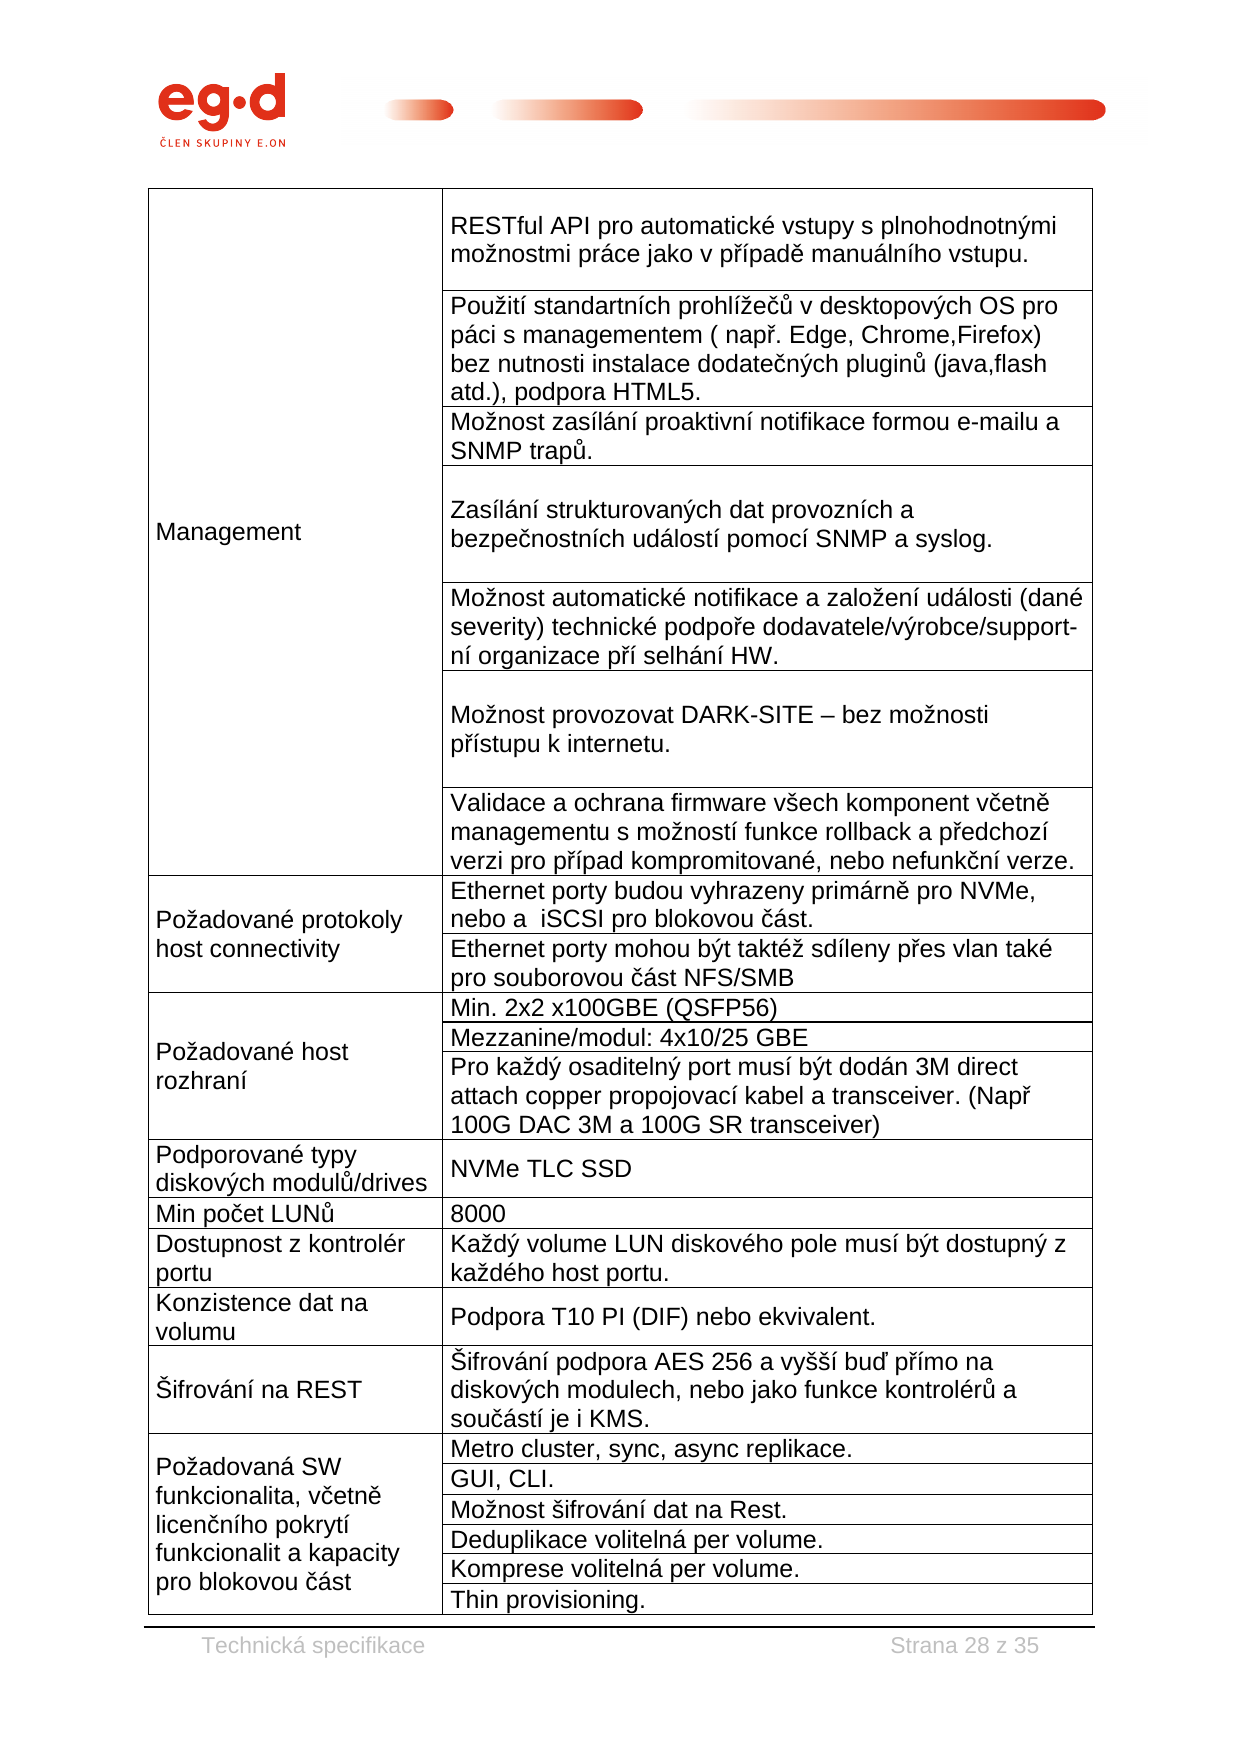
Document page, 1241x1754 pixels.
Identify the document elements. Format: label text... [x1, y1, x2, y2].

table_cell Metro cluster, sync, async replikace. [443, 1434, 1092, 1462]
table_cell Šifrování podpora AES 256 a vyšší buď přímo na diskových modulech, nebo jako funkce kontrolérů a součástí je i KMS. [443, 1346, 1092, 1433]
table_cell Validace a ochrana firmware všech komponent včetně managementu s možností funkce rollback a předchozí verzi pro případ kompromitované, nebo nefunkční verze. [443, 788, 1092, 874]
table_cell Požadovaná SW funkcionalita, včetně licenčního pokrytí funkcionalit a kapacity pro blokovou část [149, 1434, 442, 1614]
table_cell Možnost šifrování dat na Rest. [443, 1495, 1092, 1523]
table_cell Šifrování na REST [149, 1346, 442, 1433]
picture [341, 76, 1148, 145]
table_cell Zasílání strukturovaných dat provozních a bezpečnostních událostí pomocí SNMP a syslog. [443, 466, 1092, 582]
table_cell Min. 2x2 x100GBE (QSFP56) [443, 993, 1092, 1021]
table_cell Deduplikace volitelná per volume. [443, 1525, 1092, 1553]
table_cell Konzistence dat na volumu [149, 1288, 442, 1345]
table_cell Možnost provozovat DARK-SITE – bez možnosti přístupu k internetu. [443, 671, 1092, 787]
table_cell Ethernet porty budou vyhrazeny primárně pro NVMe, nebo a iSCSI pro blokovou část. [443, 876, 1092, 933]
table_cell Komprese volitelná per volume. [443, 1554, 1092, 1583]
table_cell Možnost automatické notifikace a založení události (dané severity) technické podpoře dodavatele/výrobce/support-ní organizace pří selhání HW. [443, 583, 1092, 669]
table_cell Možnost zasílání proaktivní notifikace formou e-mailu a SNMP trapů. [443, 407, 1092, 464]
table_cell Ethernet porty mohou být taktéž sdíleny přes vlan také pro souborovou část NFS/SMB [443, 934, 1092, 992]
table_cell 8000 [443, 1198, 1092, 1228]
table_cell Požadované protokoly host connectivity [149, 876, 442, 992]
table_cell Každý volume LUN diskového pole musí být dostupný z každého host portu. [443, 1229, 1092, 1287]
table_cell Pro každý osaditelný port musí být dodán 3M direct attach copper propojovací kabel a transceiver. (Např 100G DAC 3M a 100G SR transceiver) [443, 1052, 1092, 1138]
table_cell Mezzanine/modul: 4x10/25 GBE [443, 1023, 1092, 1051]
table_cell NVMe TLC SSD [443, 1140, 1092, 1197]
table_cell Management [149, 189, 442, 874]
table_cell GUI, CLI. [443, 1464, 1092, 1494]
table_cell Podpora T10 PI (DIF) nebo ekvivalent. [443, 1288, 1092, 1345]
table_cell Dostupnost z kontrolér portu [149, 1229, 442, 1287]
table_cell Min počet LUNů [149, 1198, 442, 1228]
table_cell Podporované typy diskových modulů/drives [149, 1140, 442, 1197]
table_cell Použití standartních prohlížečů v desktopových OS pro páci s managementem ( např. Edge, Chrome,Firefox) bez nutnosti instalace dodatečných pluginů (java,flash atd.), podpora HTML5. [443, 291, 1092, 406]
picture [158, 73, 285, 147]
table_cell Požadované host rozhraní [149, 993, 442, 1138]
table_cell Thin provisioning. [443, 1584, 1092, 1614]
table_cell RESTful API pro automatické vstupy s plnohodnotnými možnostmi práce jako v případě manuálního vstupu. [443, 189, 1092, 290]
